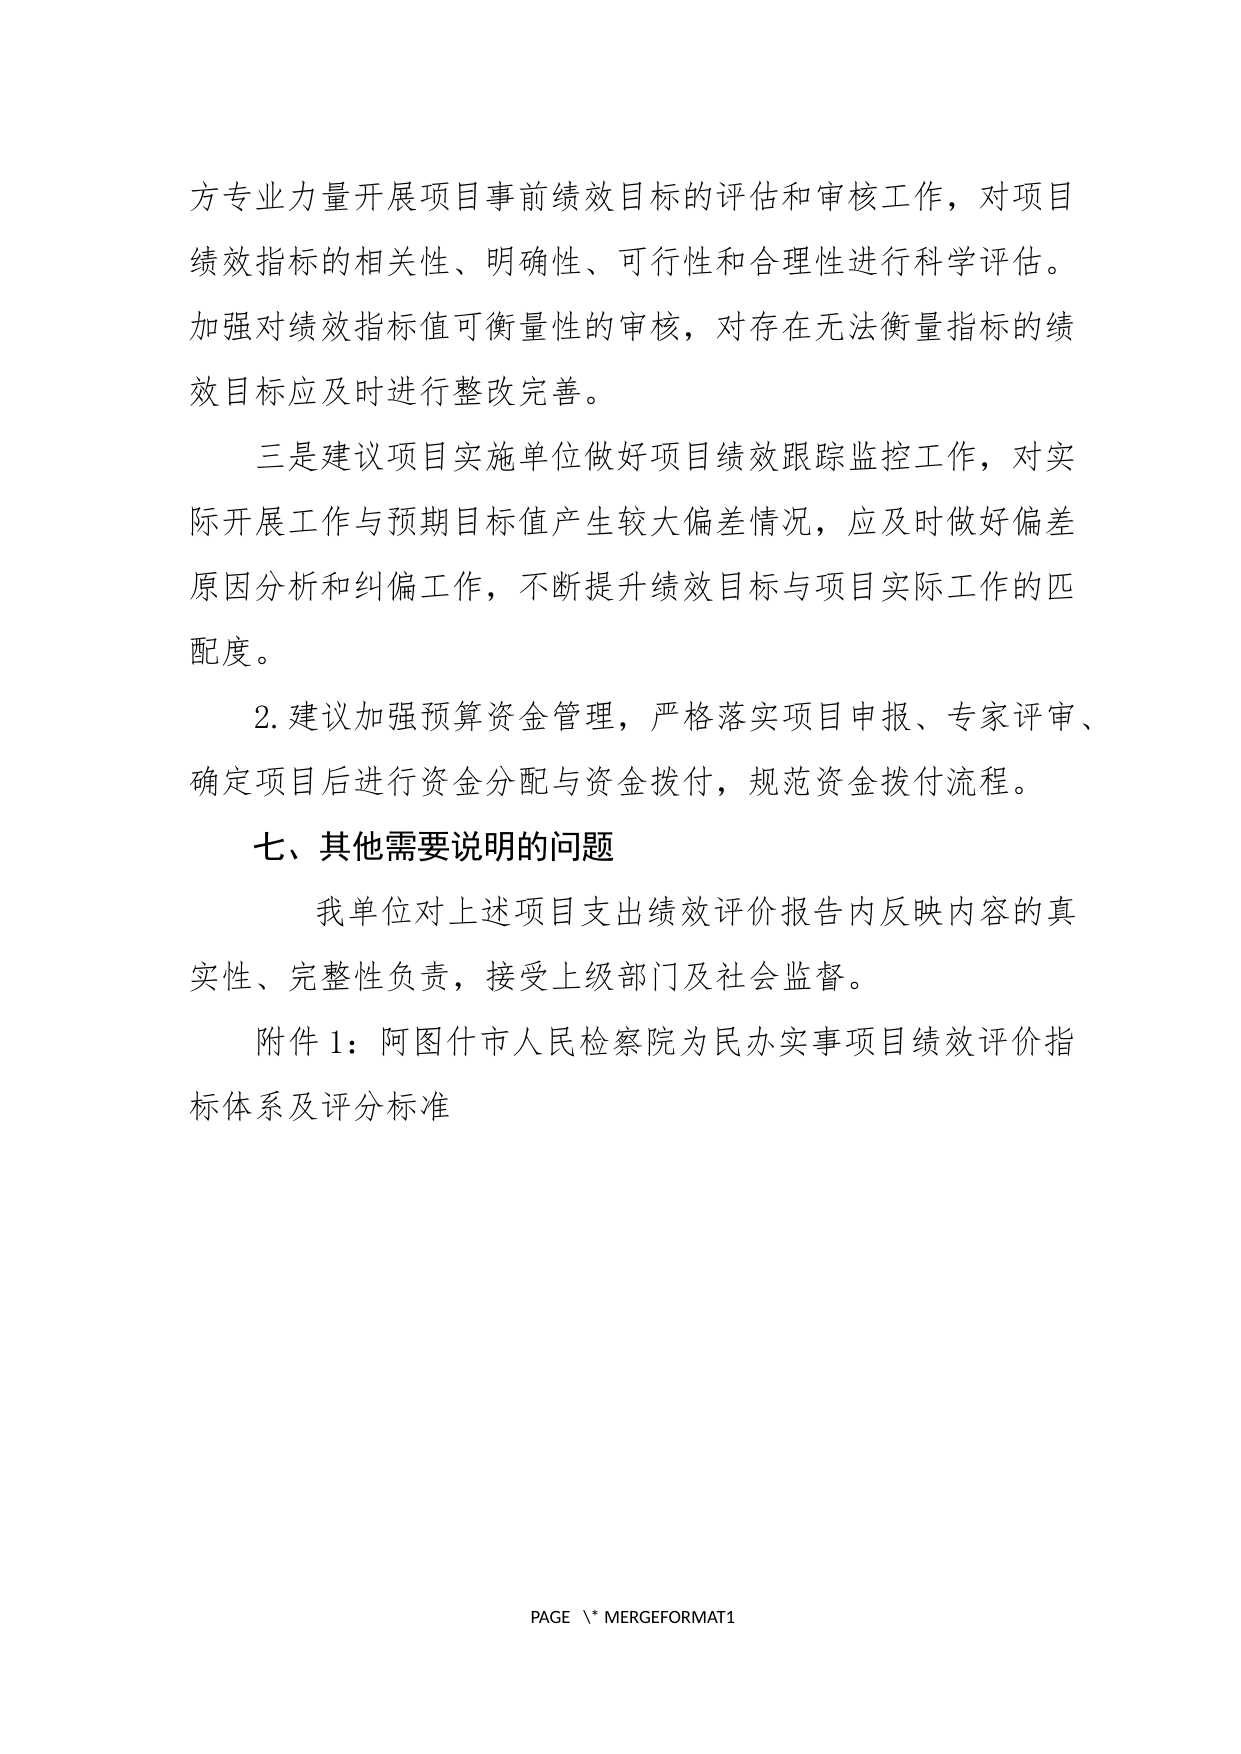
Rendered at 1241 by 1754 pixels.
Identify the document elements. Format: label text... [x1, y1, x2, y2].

text 七、其他需要说明的问题 [187, 812, 1078, 877]
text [187, 162, 1078, 812]
text 我单位对上述项目支出绩效评价报告内反映内容的真实性、完整性负责，接受上级部门及社会监督。 附件1：阿图什市人民检察院为民办实事项目绩效评价指标体系及评分标准 [187, 877, 1078, 1137]
